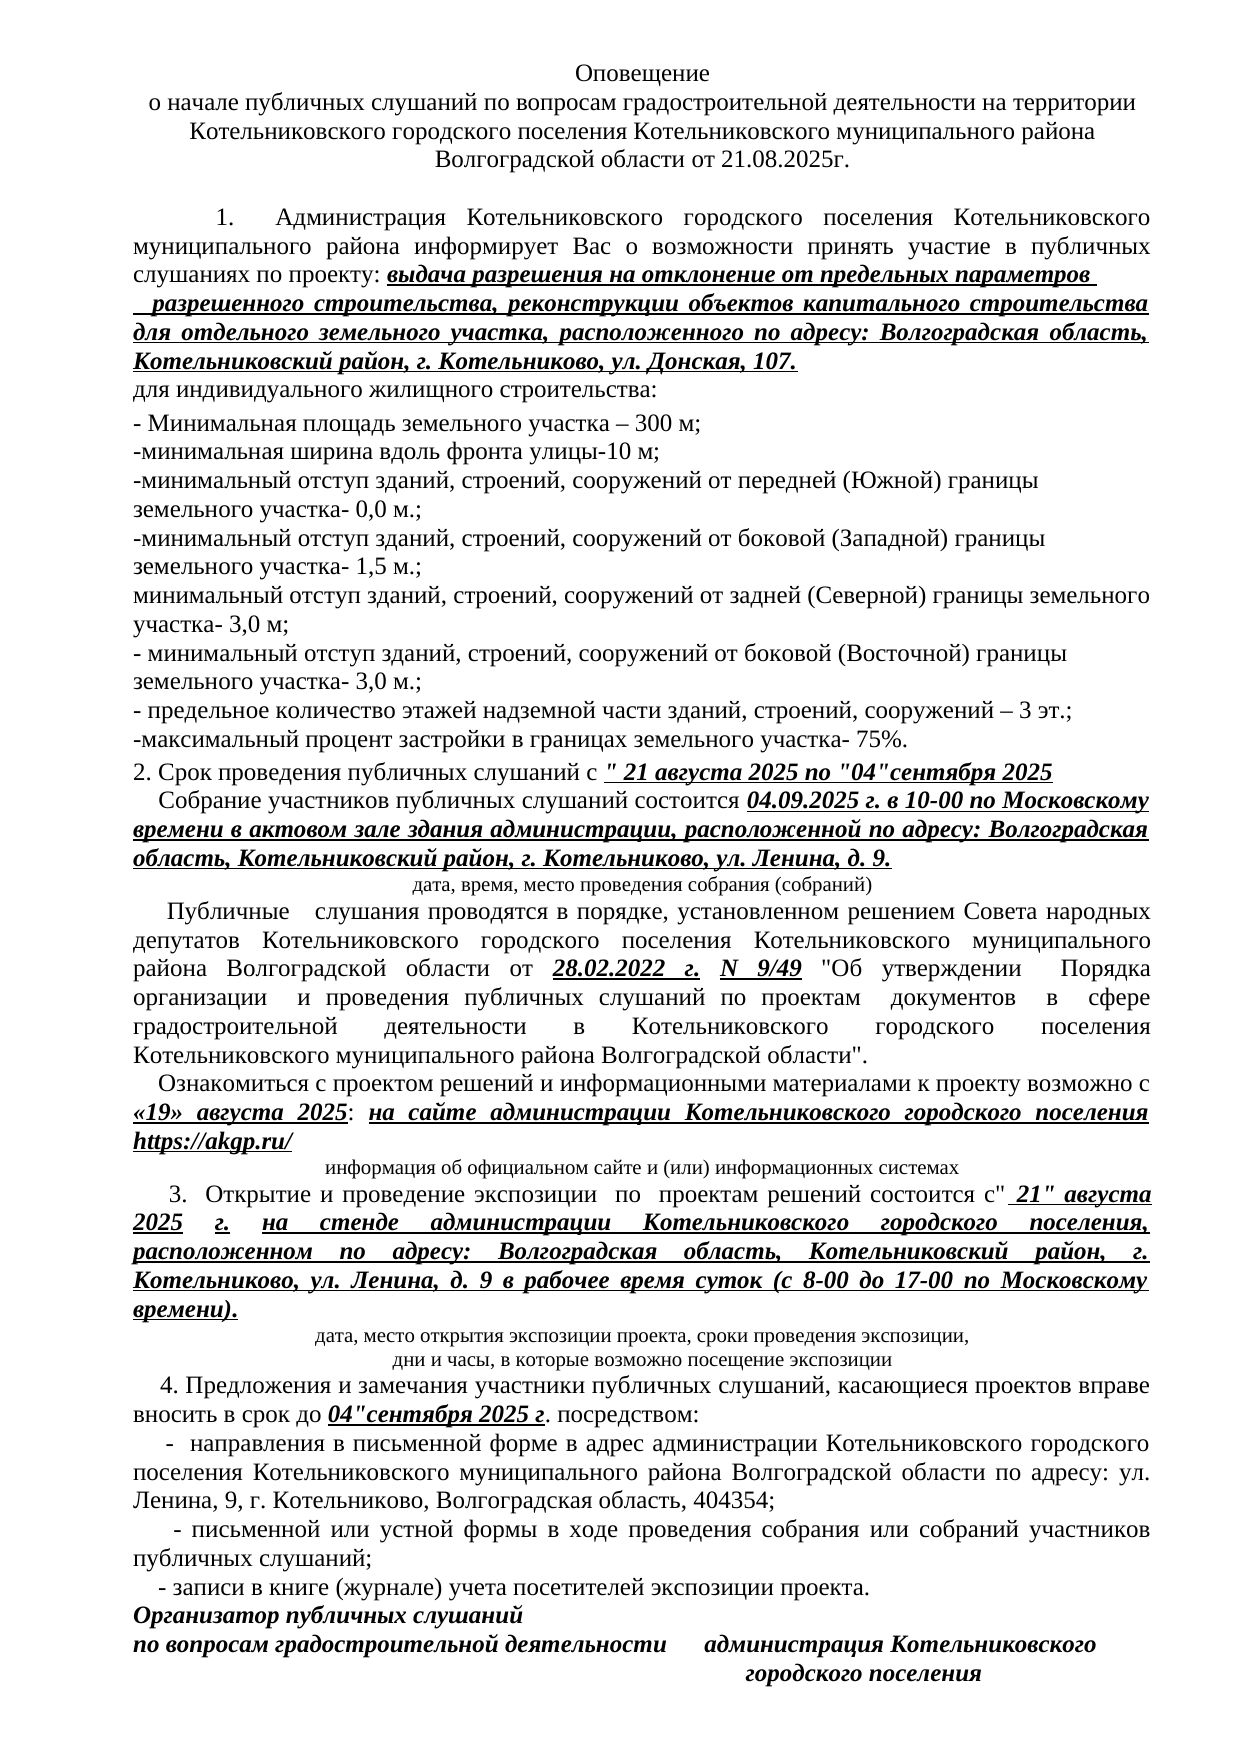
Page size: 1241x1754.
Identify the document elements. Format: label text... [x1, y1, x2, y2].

text о начале публичных слушаний по вопросам градостроительной деятельности на территории Котельниковского городского поселения Котельниковского муниципального района Волгоградской области от 21.08.2025г. [133, 87, 1152, 173]
text минимальный отступ зданий, строений, сооружений от задней (Северной) границы земельного участка- 3,0 м; [133, 580, 1152, 638]
text дата, место открытия экспозиции проекта, сроки проведения экспозиции, [133, 1322, 1152, 1347]
text дата, время, место проведения собрания (собраний) [133, 872, 1152, 896]
text 4. Предложения и замечания участники публичных слушаний, касающиеся проектов вправе вносить в срок до 04"сентября 2025 г. посредством: [133, 1371, 1152, 1428]
text Ознакомиться с проектом решений и информационными материалами к проекту возможно с «19» августа 2025: на сайте администрации Котельниковского городского поселения https://akgp.ru/ [133, 1068, 1152, 1155]
text для индивидуального жилищного строительства: [133, 374, 1152, 403]
text информация об официальном сайте и (или) информационных системах [133, 1155, 1152, 1179]
text дни и часы, в которые возможно посещение экспозиции [133, 1347, 1152, 1371]
text Организатор публичных слушаний [133, 1601, 1152, 1629]
text - записи в книге (журнале) учета посетителей экспозиции проекта. [133, 1572, 1152, 1601]
text 1. Администрация Котельниковского городского поселения Котельниковского муниципального района информирует Вас о возможности принять участие в публичных слушаниях по проекту: выдача разрешения на отклонение от предельных параметров [133, 202, 1152, 288]
text разрешенного строительства, реконструкции объектов капитального строительства для отдельного земельного участка, расположенного по адресу: Волгоградская область, Котельниковский район, г. Котельниково, ул. Донская, 107. [133, 288, 1152, 374]
text - минимальный отступ зданий, строений, сооружений от боковой (Восточной) границы земельного участка- 3,0 м.; [133, 638, 1152, 695]
text - направления в письменной форме в адрес администрации Котельниковского городского поселения Котельниковского муниципального района Волгоградской области по адресу: ул. Ленина, 9, г. Котельниково, Волгоградская область, 404354; [133, 1428, 1152, 1514]
text Публичные слушания проводятся в порядке, установленном решением Совета народных депутатов Котельниковского городского поселения Котельниковского муниципального района Волгоградской области от 28.02.2022 г. N 9/49 "Об утверждении Порядка организации и проведения публичных слушаний по проектам документов в сфере градостроительной деятельности в Котельниковского городского поселения Котельниковского муниципального района Волгоградской области". [133, 896, 1152, 1068]
text -максимальный процент застройки в границах земельного участка- 75%. [133, 724, 1152, 753]
text -минимальный отступ зданий, строений, сооружений от боковой (Западной) границы земельного участка- 1,5 м.; [133, 523, 1152, 580]
text - Минимальная площадь земельного участка – 300 м; [133, 408, 1152, 436]
text 2. Срок проведения публичных слушаний с " 21 августа 2025 по "04"сентября 2025 [133, 757, 1152, 786]
text - письменной или устной формы в ходе проведения собрания или собраний участников публичных слушаний; [133, 1514, 1152, 1572]
text по вопросам градостроительной деятельности администрация Котельниковского [133, 1629, 1152, 1658]
text Собрание участников публичных слушаний состоится 04.09.2025 г. в 10-00 по Московскому времени в актовом зале здания администрации, расположенной по адресу: Волгоградская область, Котельниковский район, г. Котельниково, ул. Ленина, д. 9. [133, 786, 1152, 872]
text 3. Открытие и проведение экспозиции по проектам решений состоится с" 21" августа 2025 г. на стенде администрации Котельниковского городского поселения, расположенном по адресу: Волгоградская область, Котельниковский район, г. Котельниково, ул. Ленина, д. 9 в рабочее время суток (с 8-00 до 17-00 по Московскому времени). [133, 1179, 1152, 1322]
text городского поселения [133, 1658, 1152, 1687]
text -минимальная ширина вдоль фронта улицы-10 м; -минимальный отступ зданий, строений, сооружений от передней (Южной) границы земельного участка- 0,0 м.; [133, 436, 1152, 523]
text Оповещение [133, 58, 1152, 87]
text - предельное количество этажей надземной части зданий, строений, сооружений – 3 эт.; [133, 695, 1152, 724]
